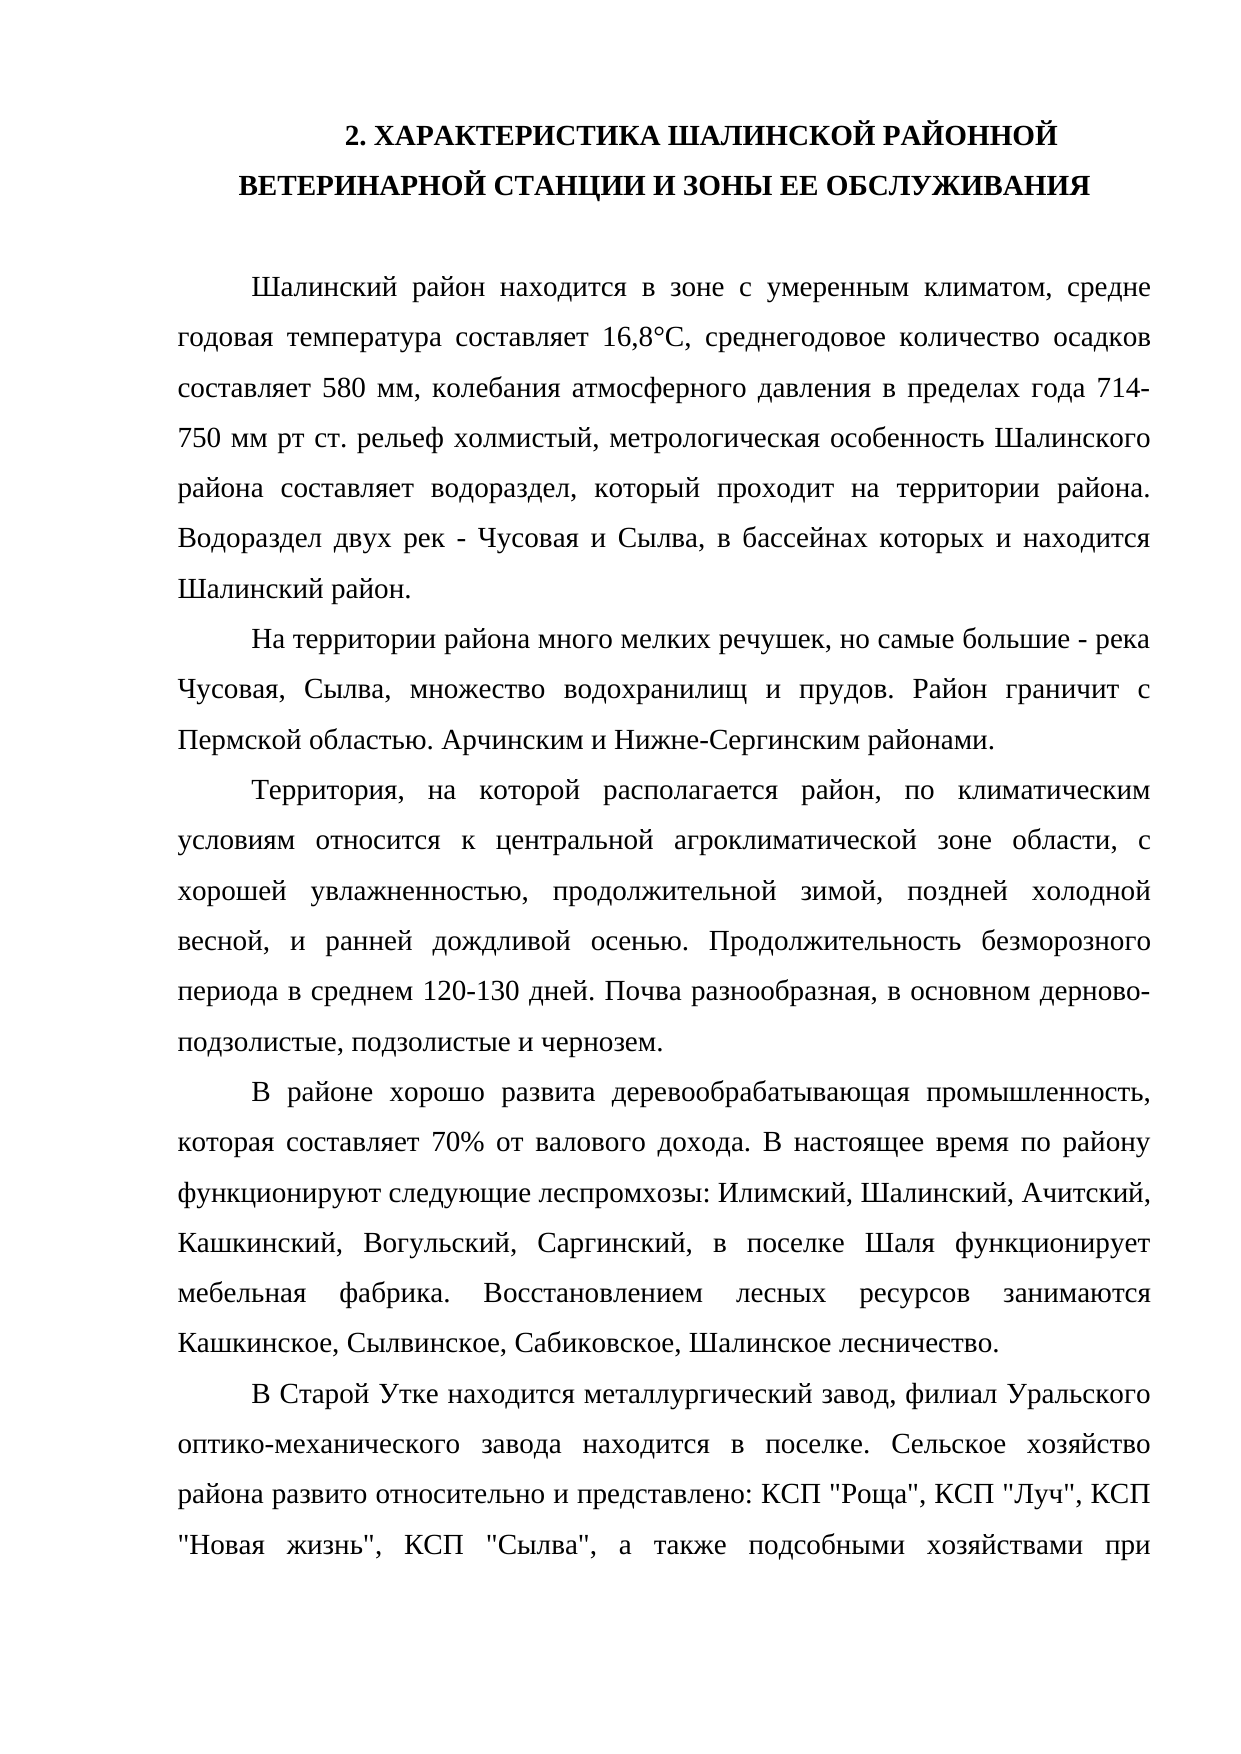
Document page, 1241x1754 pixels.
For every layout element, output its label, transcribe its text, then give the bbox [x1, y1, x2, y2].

text Территория, на которой располагается район, по климатическим условиям относится к центральной агроклиматической зоне области, с хорошей увлажненностью, продолжительной зимой, поздней холодной весной, и ранней дождливой осенью. Продолжительность безморозного периода в среднем 120-130 дней. Почва разнообразная, в основном дерново-подзолистые, подзолистые и чернозем. [177, 772, 1152, 1057]
text На территории района много мелких речушек, но самые большие - река Чусовая, Сылва, множество водохранилищ и прудов. Район граничит с Пермской областью. Арчинским и Нижне-Сергинским районами. [177, 621, 1152, 755]
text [177, 1376, 1152, 1560]
text Шалинский район находится в зоне с умеренным климатом, средне годовая температура составляет 16,8°С, среднегодовое количество осадков составляет 580 мм, колебания атмосферного давления в пределах года 714-750 мм рт ст. рельеф холмистый, метрологическая особенность Шалинского района составляет водораздел, который проходит на территории района. Водораздел двух рек - Чусовая и Сылва, в бассейнах которых и находится Шалинский район. [177, 269, 1152, 604]
text В районе хорошо развита деревообрабатывающая промышленность, которая составляет 70% от валового дохода. В настоящее время по району функционируют следующие леспромхозы: Илимский, Шалинский, Ачитский, Кашкинский, Вогульский, Саргинский, в поселке Шаля функционирует мебельная фабрика. Восстановлением лесных ресурсов занимаются Кашкинское, Сылвинское, Сабиковское, Шалинское лесничество. [177, 1074, 1152, 1359]
subtitle 2. ХАРАКТЕРИСТИКА ШАЛИНСКОЙ РАЙОННОЙ ВЕТЕРИНАРНОЙ СТАНЦИИ И ЗОНЫ ЕЕ ОБСЛУЖИВАНИЯ [177, 118, 1152, 202]
